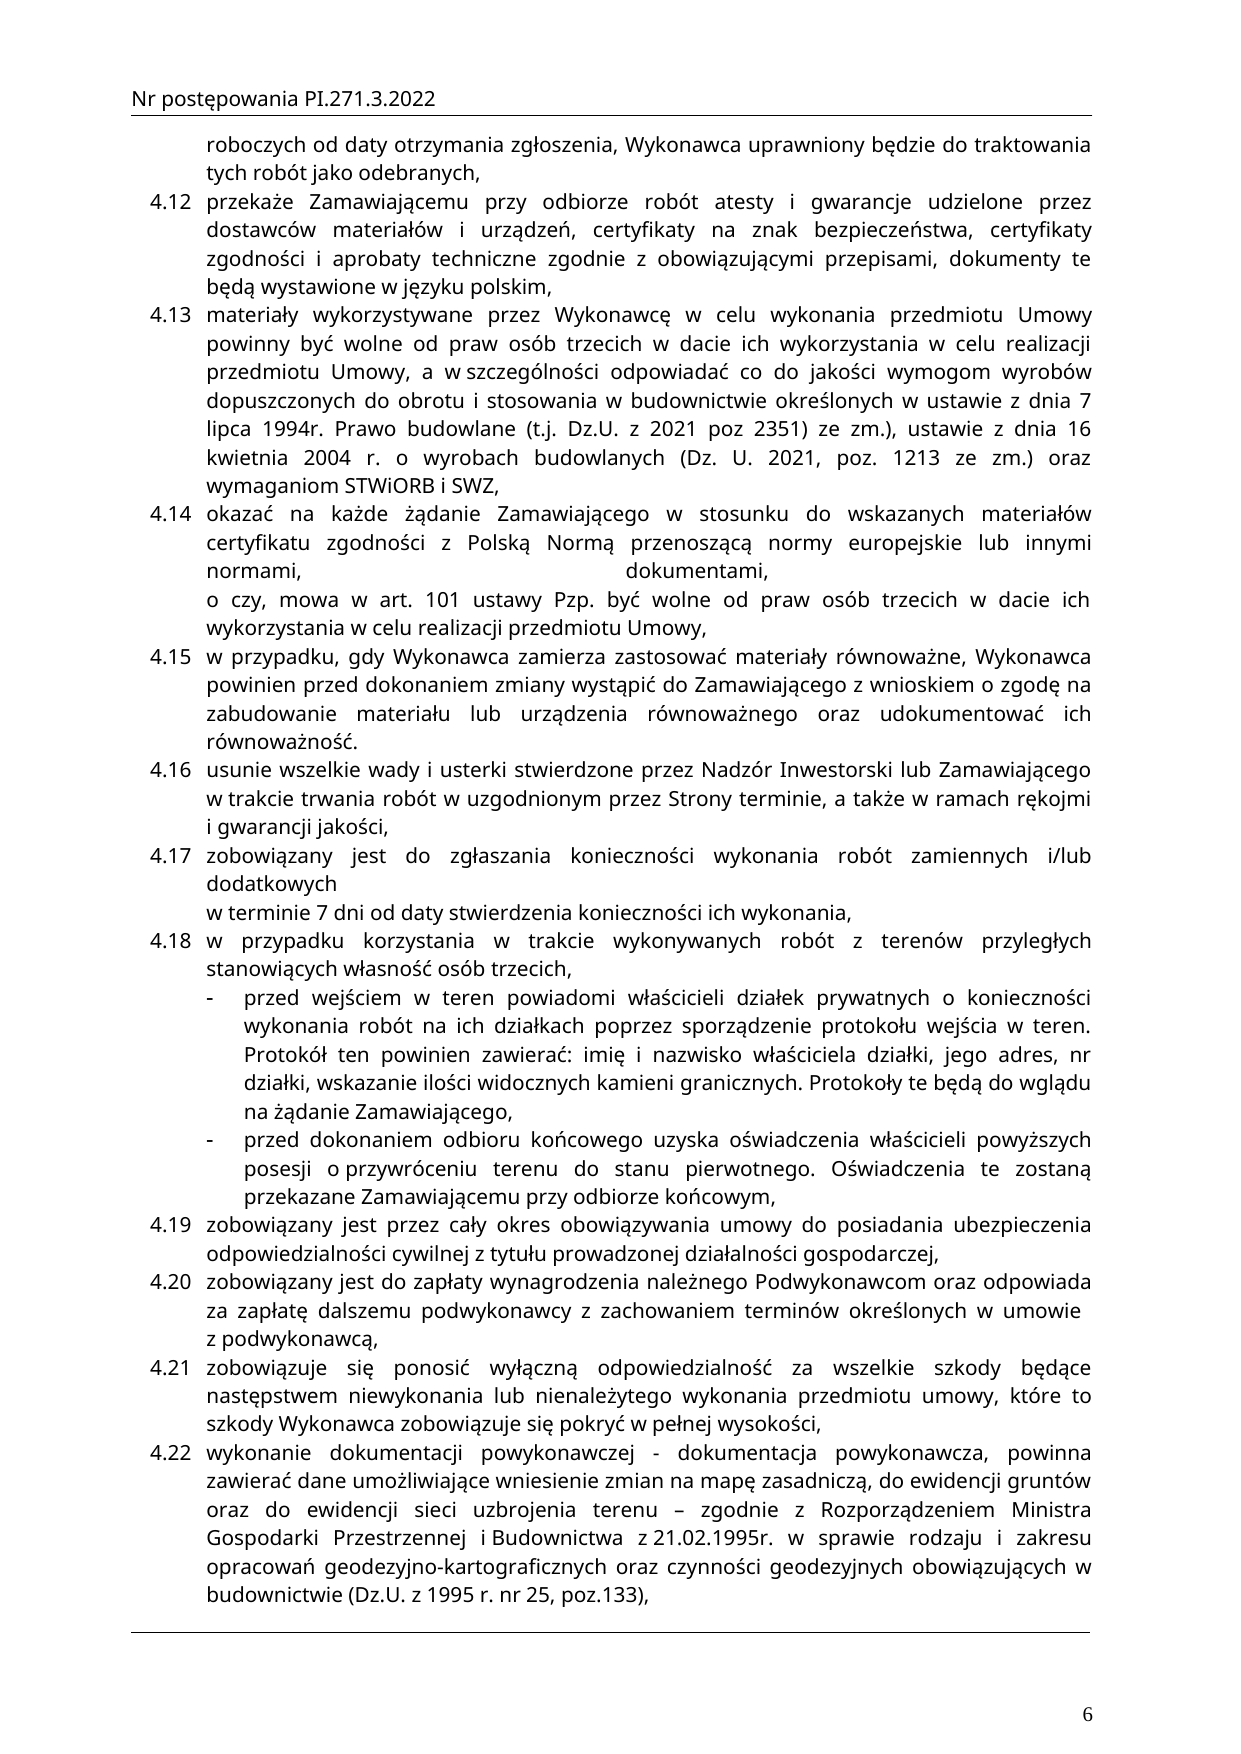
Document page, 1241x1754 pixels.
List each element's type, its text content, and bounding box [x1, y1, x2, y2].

list materiały wykorzystywane przez Wykonawcę w celu wykonania przedmiotu Umowy powinny być wolne od praw osób trzecich w dacie ich wykorzystania w celu realizacji przedmiotu Umowy, a w szczególności odpowiadać co do jakości wymogom wyrobów dopuszczonych do obrotu i stosowania w budownictwie określonych w ustawie z dnia 7 lipca 1994r. Prawo budowlane (t.j. Dz.U. z 2021 poz 2351) ze zm.), ustawie z dnia 16 kwietnia 2004 r. o wyrobach budowlanych (Dz. U. 2021, poz. 1213 ze zm.) oraz wymaganiom STWiORB i SWZ, [150, 301, 1092, 499]
list usunie wszelkie wady i usterki stwierdzone przez Nadzór Inwestorski lub Zamawiającego w trakcie trwania robót w uzgodnionym przez Strony terminie, a także w ramach rękojmi i gwarancji jakości, [150, 756, 1092, 841]
list zobowiązany jest przez cały okres obowiązywania umowy do posiadania ubezpieczenia odpowiedzialności cywilnej z tytułu prowadzonej działalności gospodarczej, [150, 1211, 1092, 1267]
list przekaże Zamawiającemu przy odbiorze robót atesty i gwarancje udzielone przez dostawców materiałów i urządzeń, certyfikaty na znak bezpieczeństwa, certyfikaty zgodności i aprobaty techniczne zgodnie z obowiązującymi przepisami, dokumenty te będą wystawione w języku polskim, [150, 187, 1092, 301]
list w przypadku, gdy Wykonawca zamierza zastosować materiały równoważne, Wykonawca powinien przed dokonaniem zmiany wystąpić do Zamawiającego z wnioskiem o zgodę na zabudowanie materiału lub urządzenia równoważnego oraz udokumentować ich równoważność. [150, 642, 1092, 756]
list zobowiązany jest do zapłaty wynagrodzenia należnego Podwykonawcom oraz odpowiada za zapłatę dalszemu podwykonawcy z zachowaniem terminów określonych w umowie z podwykonawcą, [150, 1267, 1092, 1353]
list zobowiązany jest do zgłaszania konieczności wykonania robót zamiennych i/lub dodatkowych w terminie 7 dni od daty stwierdzenia konieczności ich wykonania, [150, 841, 1092, 926]
list przed dokonaniem odbioru końcowego uzyska oświadczenia właścicieli powyższych posesji o przywróceniu terenu do stanu pierwotnego. Oświadczenia te zostaną przekazane Zamawiającemu przy odbiorze końcowym, [206, 1125, 1092, 1211]
list w przypadku korzystania w trakcie wykonywanych robót z terenów przyległych stanowiących własność osób trzecich, [150, 926, 1092, 983]
list zobowiązuje się ponosić wyłączną odpowiedzialność za wszelkie szkody będące następstwem niewykonania lub nienależytego wykonania przedmiotu umowy, które to szkody Wykonawca zobowiązuje się pokryć w pełnej wysokości, [150, 1353, 1092, 1438]
list okazać na każde żądanie Zamawiającego w stosunku do wskazanych materiałów certyfikatu zgodności z Polską Normą przenoszącą normy europejskie lub innymi normami, dokumentami, o czy, mowa w art. 101 ustawy Pzp. być wolne od praw osób trzecich w dacie ich wykorzystania w celu realizacji przedmiotu Umowy, [150, 499, 1092, 642]
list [150, 130, 1092, 187]
list wykonanie dokumentacji powykonawczej - dokumentacja powykonawcza, powinna zawierać dane umożliwiające wniesienie zmian na mapę zasadniczą, do ewidencji gruntów oraz do ewidencji sieci uzbrojenia terenu – zgodnie z Rozporządzeniem Ministra Gospodarki Przestrzennej i Budownictwa z 21.02.1995r. w sprawie rodzaju i zakresu opracowań geodezyjno-kartograficznych oraz czynności geodezyjnych obowiązujących w budownictwie (Dz.U. z 1995 r. nr 25, poz.133), [150, 1438, 1092, 1609]
list przed wejściem w teren powiadomi właścicieli działek prywatnych o konieczności wykonania robót na ich działkach poprzez sporządzenie protokołu wejścia w teren. Protokół ten powinien zawierać: imię i nazwisko właściciela działki, jego adres, nr działki, wskazanie ilości widocznych kamieni granicznych. Protokoły te będą do wglądu na żądanie Zamawiającego, [206, 983, 1092, 1125]
